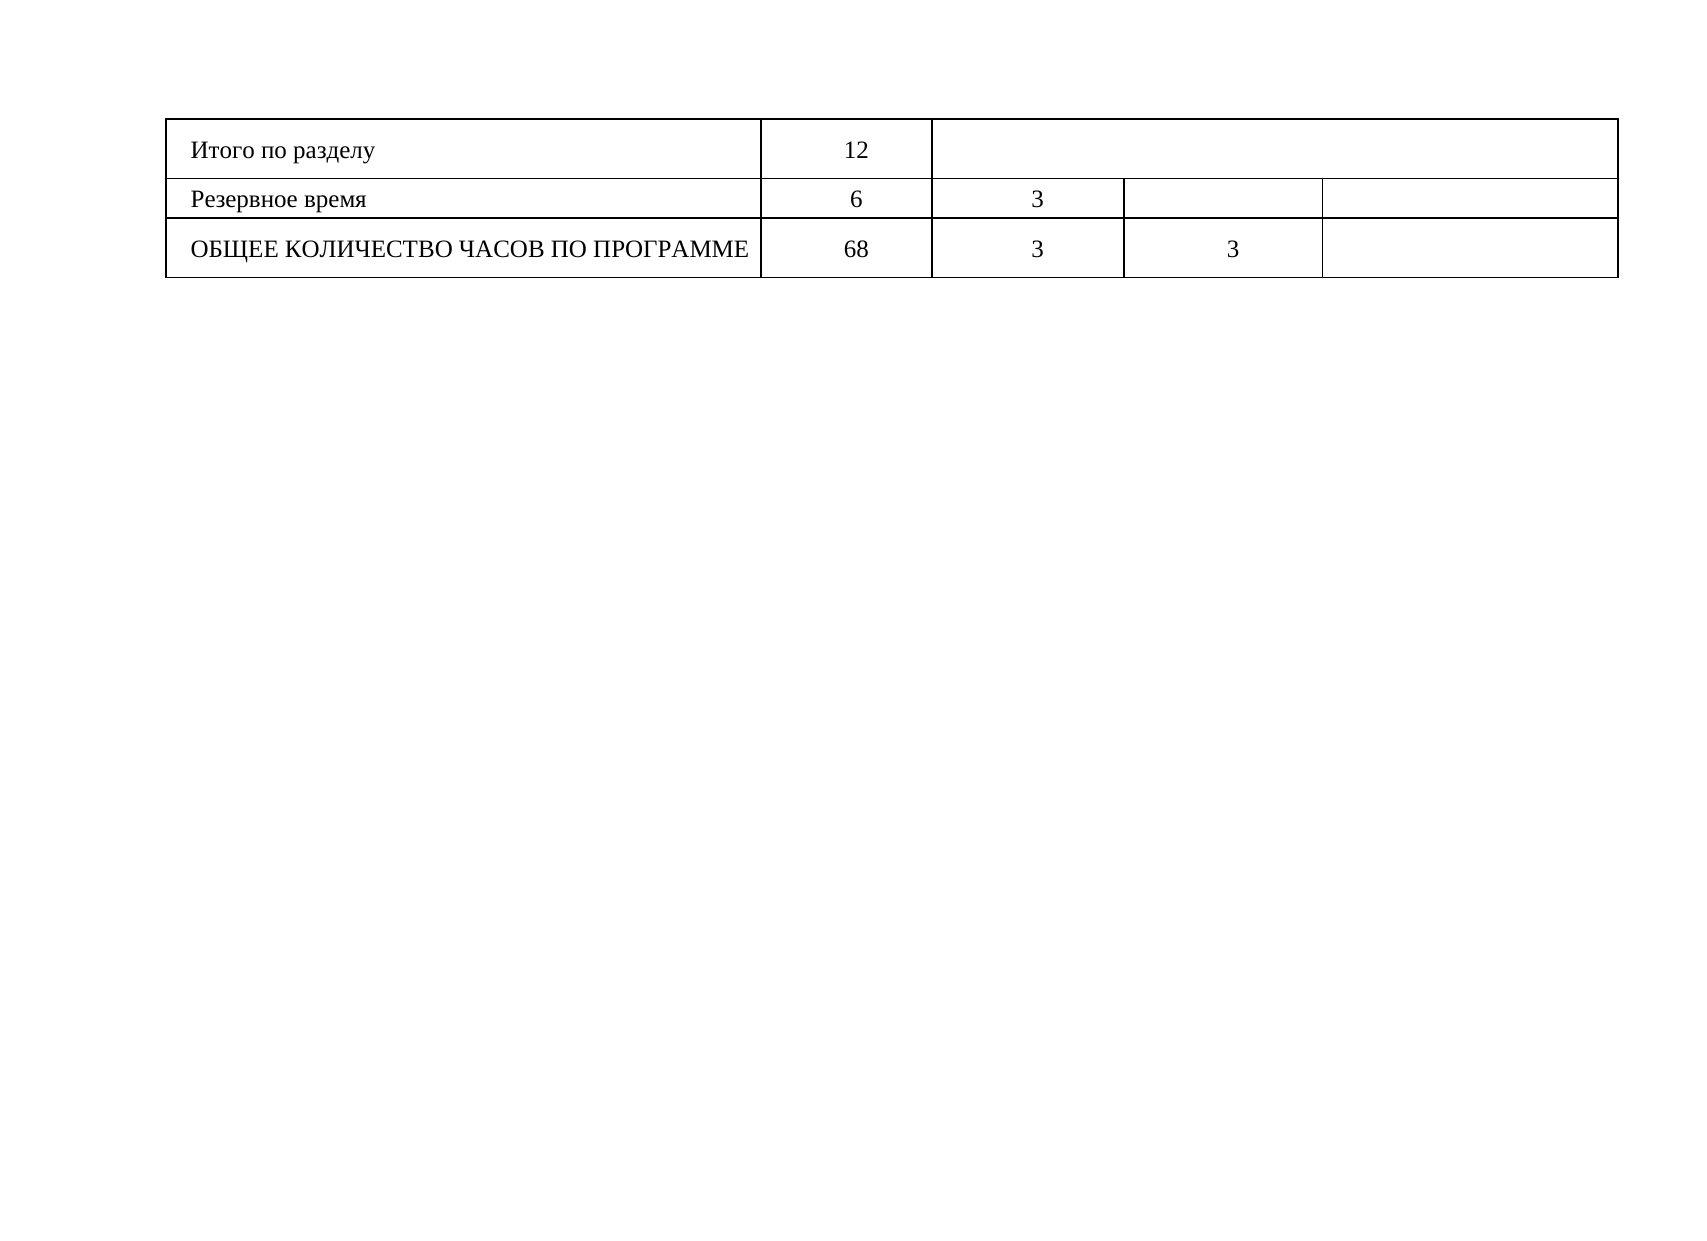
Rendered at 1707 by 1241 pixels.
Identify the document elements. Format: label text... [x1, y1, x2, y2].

table_cell 68 [762, 219, 931, 276]
table_cell [1323, 219, 1617, 276]
table_cell 3 [1125, 219, 1322, 276]
table_cell [933, 120, 1617, 178]
table_cell ОБЩЕЕ КОЛИЧЕСТВО ЧАСОВ ПО ПРОГРАММЕ [167, 219, 760, 276]
table_cell [1323, 179, 1617, 217]
table_cell 3 [933, 179, 1123, 217]
table_cell 3 [933, 219, 1123, 276]
table_cell 12 [762, 120, 931, 178]
table_cell 6 [762, 179, 931, 217]
table_cell [1125, 179, 1322, 217]
table_cell Резервное время [167, 179, 760, 217]
table_cell Итого по разделу [167, 120, 760, 178]
